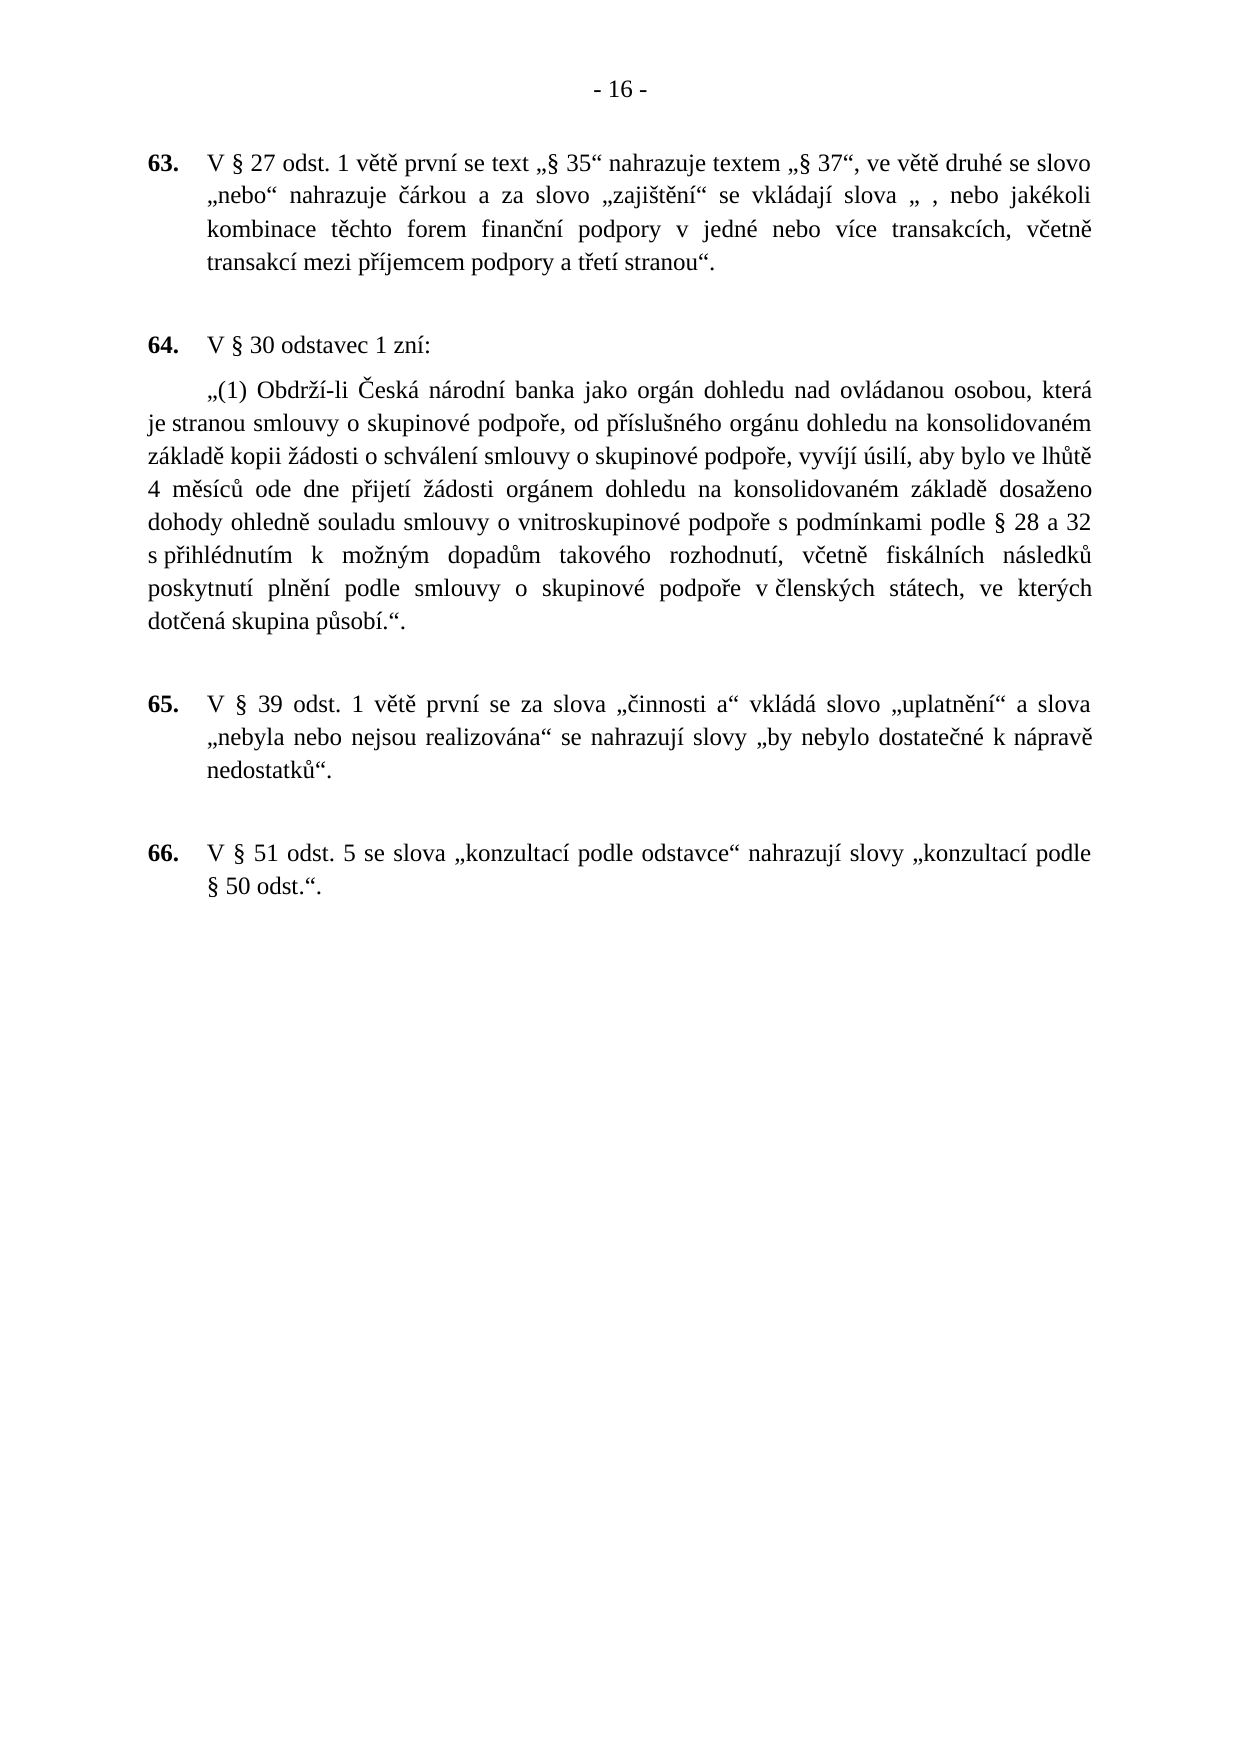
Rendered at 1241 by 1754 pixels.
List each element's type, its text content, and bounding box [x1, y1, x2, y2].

text V § 51 odst. 5 se slova „konzultací podle odstavce“ nahrazují slovy „konzultací podle § 50 odst.“. [148, 838, 1093, 900]
text V § 27 odst. 1 větě první se text „§ 35“ nahrazuje textem „§ 37“, ve větě druhé se slovo „nebo“ nahrazuje čárkou a za slovo „zajištění“ se vkládají slova „ , nebo jakékoli kombinace těchto forem finanční podpory v jedné nebo více transakcích, včetně transakcí mezi příjemcem podpory a třetí stranou“. [148, 148, 1093, 275]
text „(1) Obdrží-li Česká národní banka jako orgán dohledu nad ovládanou osobou, která je stranou smlouvy o skupinové podpoře, od příslušného orgánu dohledu na konsolidovaném základě kopii žádosti o schválení smlouvy o skupinové podpoře, vyvíjí úsilí, aby bylo ve lhůtě 4 měsíců ode dne přijetí žádosti orgánem dohledu na konsolidovaném základě dosaženo dohody ohledně souladu smlouvy o vnitroskupinové podpoře s podmínkami podle § 28 a 32 s přihlédnutím k možným dopadům takového rozhodnutí, včetně fiskálních následků poskytnutí plnění podle smlouvy o skupinové podpoře v členských státech, ve kterých dotčená skupina působí.“. [148, 375, 1093, 635]
text V § 30 odstavec 1 zní: [148, 330, 1093, 358]
text V § 39 odst. 1 větě první se za slova „činnosti a“ vkládá slovo „uplatnění“ a slova „nebyla nebo nejsou realizována“ se nahrazují slovy „by nebylo dostatečné k nápravě nedostatků“. [148, 689, 1093, 784]
